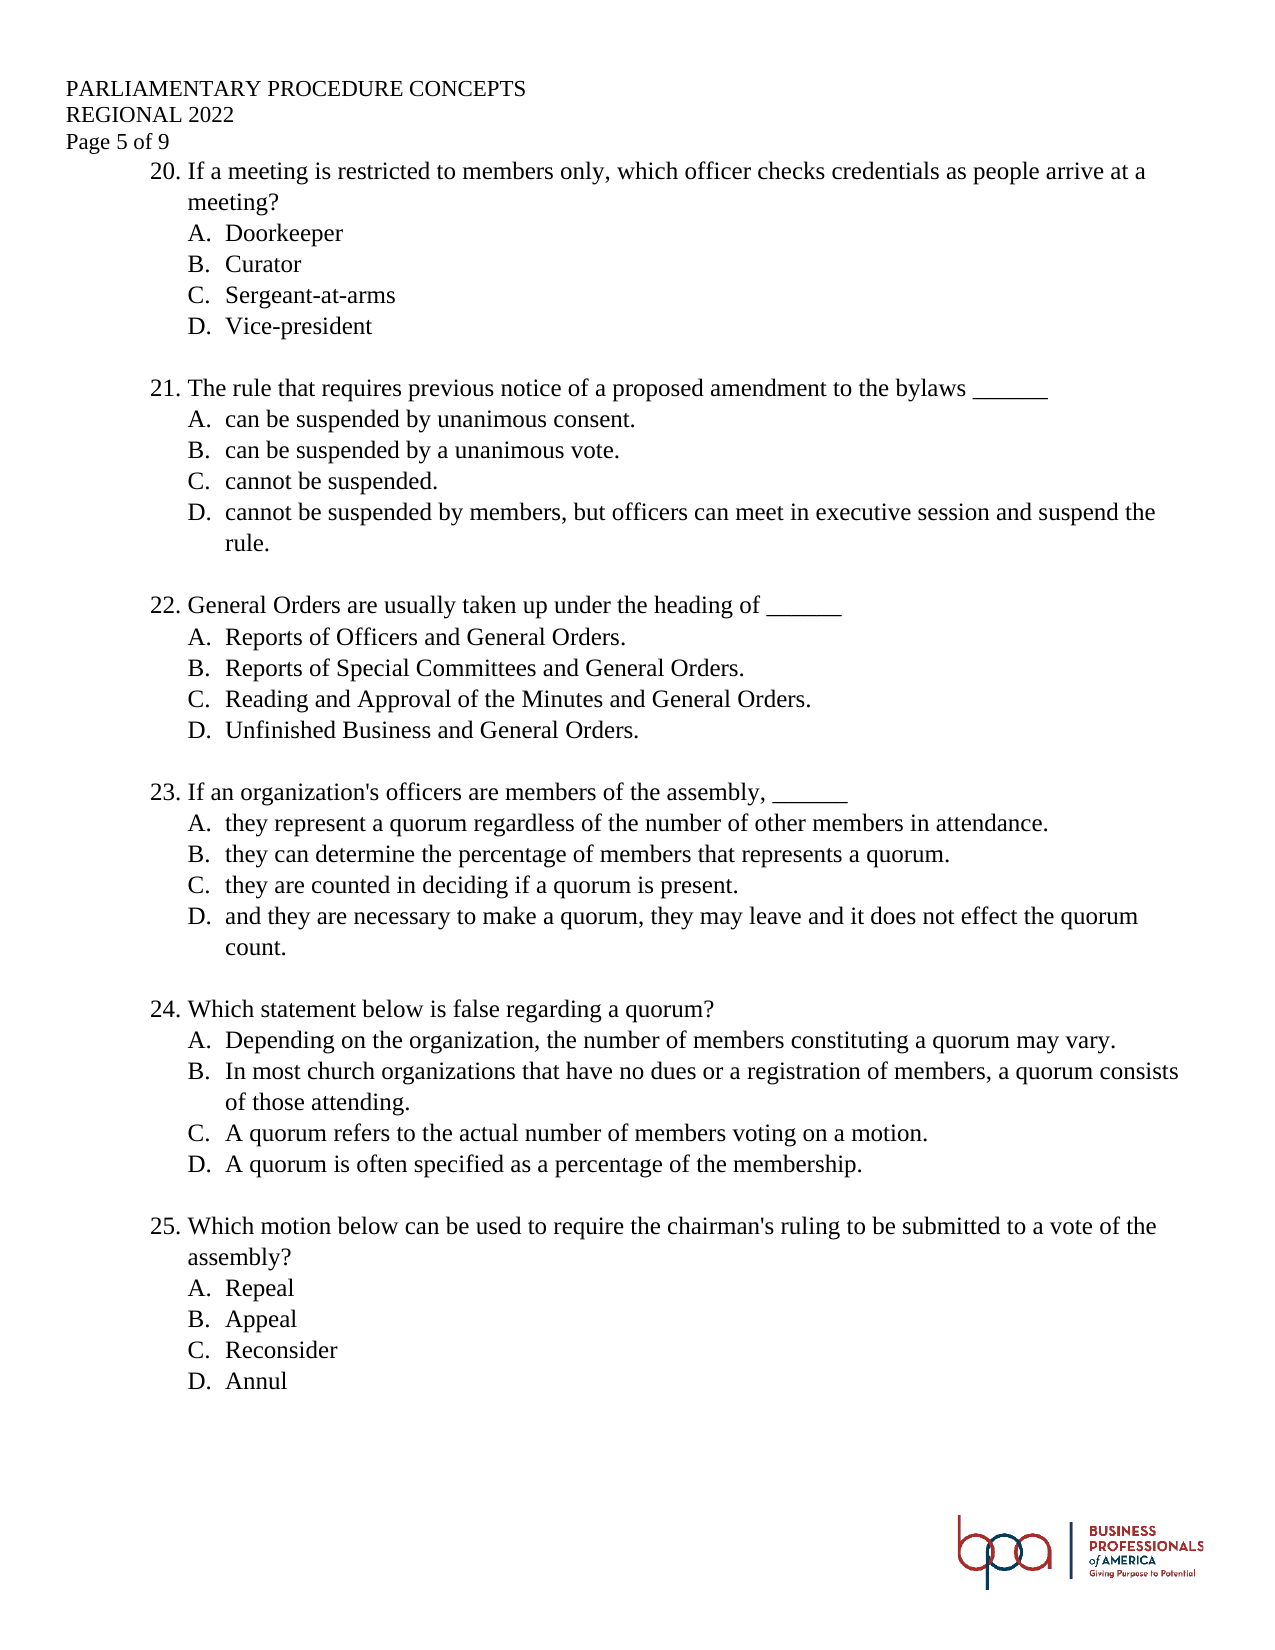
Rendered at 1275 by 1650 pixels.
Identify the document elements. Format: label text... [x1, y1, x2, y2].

list Depending on the organization, the number of members constituting a quorum may vary. [187, 1025, 1191, 1054]
list Curator [187, 249, 1191, 278]
list cannot be suspended. [187, 466, 1191, 495]
list and they are necessary to make a quorum, they may leave and it does not effect the quorum count. [187, 901, 1191, 961]
list Which statement below is false regarding a quorum? [150, 994, 1191, 1023]
list Reports of Special Committees and General Orders. [187, 653, 1191, 681]
list they can determine the percentage of members that represents a quorum. [187, 839, 1191, 868]
list Doorkeeper [187, 218, 1191, 247]
list Appeal [187, 1304, 1191, 1333]
list Reports of Officers and General Orders. [187, 622, 1191, 650]
list cannot be suspended by members, but officers can meet in executive session and suspend the rule. [187, 497, 1191, 557]
list Unfinished Business and General Orders. [187, 715, 1191, 743]
list they represent a quorum regardless of the number of other members in attendance. [187, 808, 1191, 837]
list A quorum is often specified as a percentage of the membership. [187, 1149, 1191, 1178]
list The rule that requires previous notice of a proposed amendment to the bylaws ______ [150, 373, 1191, 402]
list Reading and Approval of the Minutes and General Orders. [187, 684, 1191, 712]
list they are counted in deciding if a quorum is present. [187, 870, 1191, 899]
list Repeal [187, 1273, 1191, 1302]
list can be suspended by unanimous consent. [187, 404, 1191, 433]
list General Orders are usually taken up under the heading of ______ [150, 591, 1191, 619]
list Sergeant-at-arms [187, 280, 1191, 309]
list Vice-president [187, 311, 1191, 340]
list If a meeting is restricted to members only, which officer checks credentials as people arrive at a meeting? [150, 156, 1191, 216]
list Reconsider [187, 1335, 1191, 1364]
list Which motion below can be used to require the chairman's ruling to be submitted to a vote of the assembly? [150, 1211, 1191, 1271]
list In most church organizations that have no dues or a registration of members, a quorum consists of those attending. [187, 1056, 1191, 1116]
list can be suspended by a unanimous vote. [187, 435, 1191, 464]
list A quorum refers to the actual number of members voting on a motion. [187, 1118, 1191, 1147]
list Annul [187, 1366, 1191, 1395]
picture [957, 1515, 1204, 1590]
list If an organization's officers are members of the assembly, ______ [150, 777, 1191, 806]
